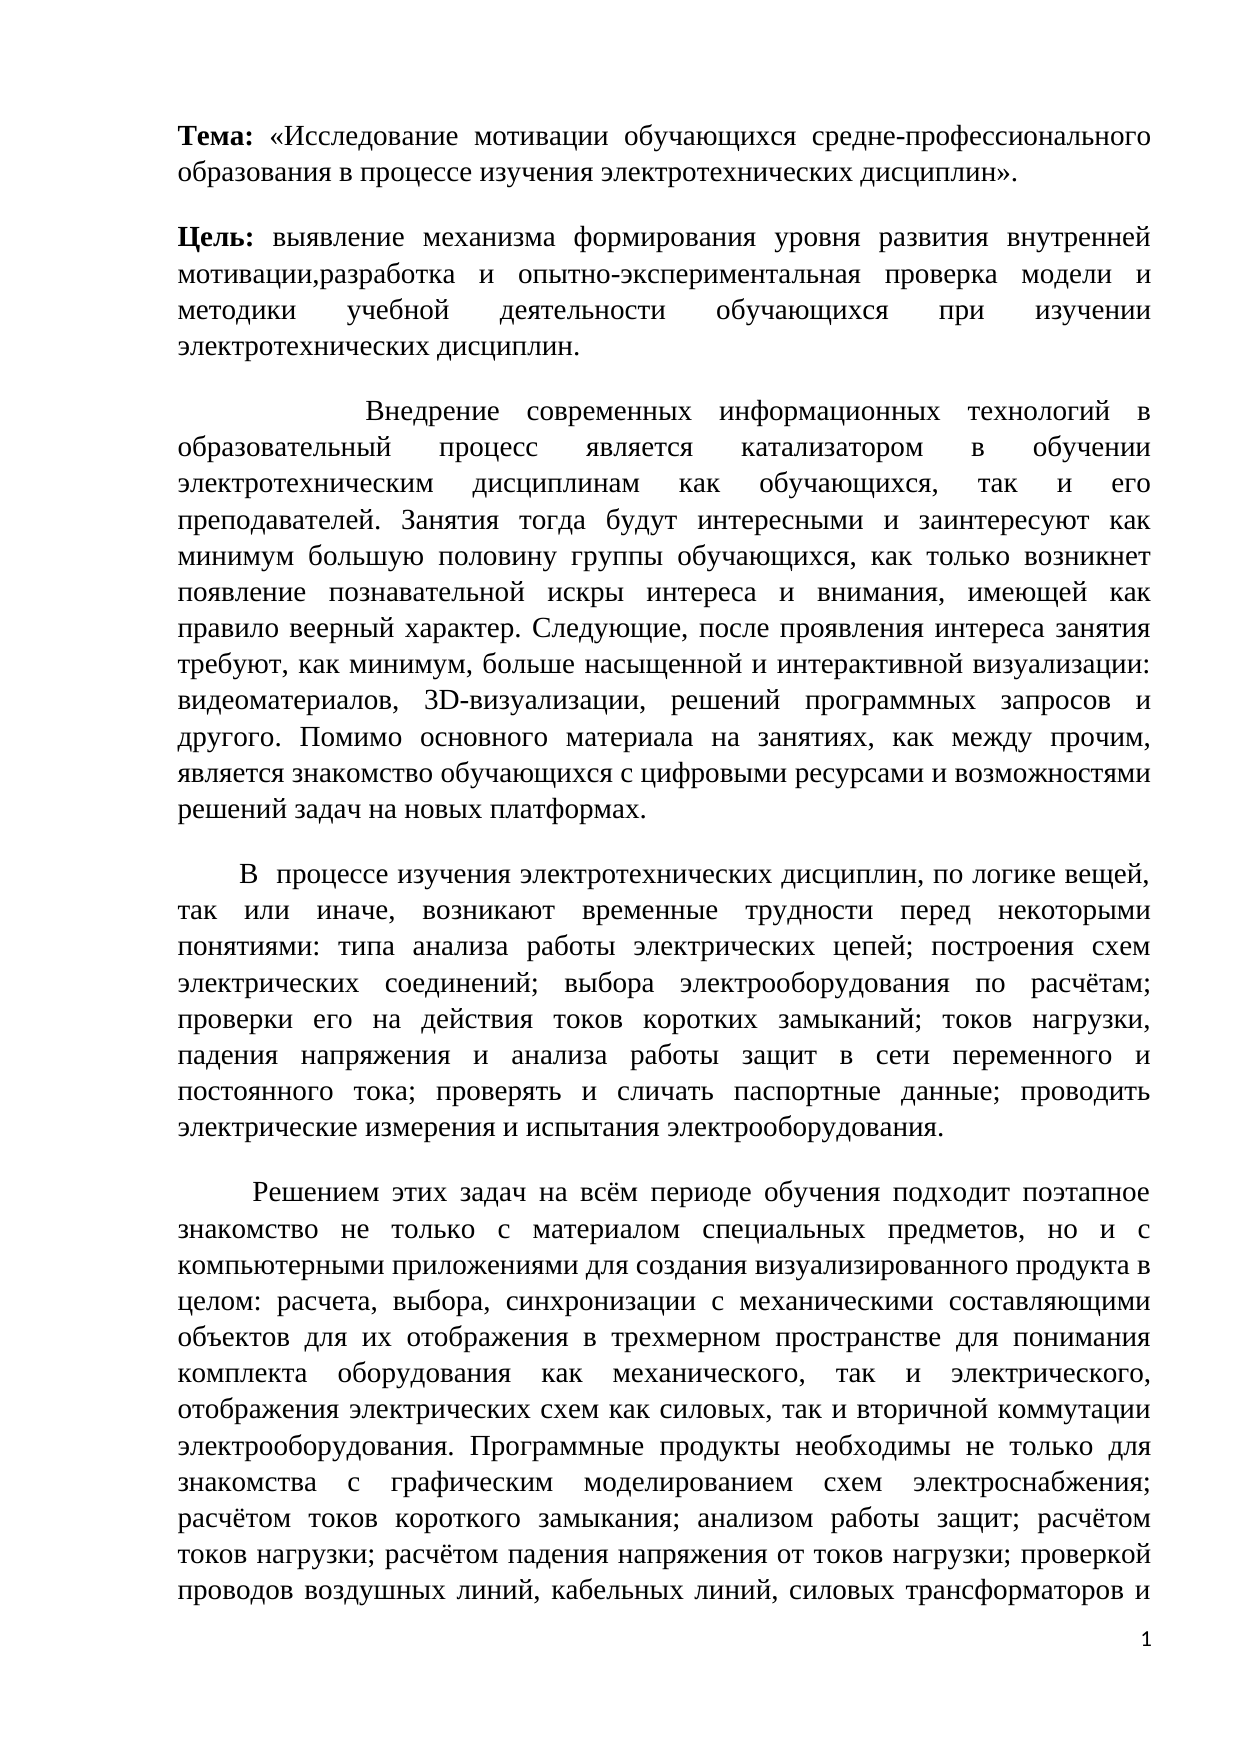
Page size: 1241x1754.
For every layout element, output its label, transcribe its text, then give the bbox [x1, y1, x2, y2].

text Тема: «Исследование мотивации обучающихся средне-профессионального образования в процессе изучения электротехнических дисциплин». [177, 118, 1152, 188]
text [177, 1174, 1152, 1606]
text Цель: выявление механизма формирования уровня развития внутренней мотивации,разработка и опытно-экспериментальная проверка модели и методики учебной деятельности обучающихся при изучении электротехнических дисциплин. [177, 219, 1152, 362]
text Внедрение современных информационных технологий в образовательный процесс является катализатором в обучении электротехническим дисциплинам как обучающихся, так и его преподавателей. Занятия тогда будут интересными и заинтересуют как минимум большую половину группы обучающихся, как только возникнет появление познавательной искры интереса и внимания, имеющей как правило веерный характер. Следующие, после проявления интереса занятия требуют, как минимум, больше насыщенной и интерактивной визуализации: видеоматериалов, 3D-визуализации, решений программных запросов и другого. Помимо основного материала на занятиях, как между прочим, является знакомство обучающихся с цифровыми ресурсами и возможностями решений задач на новых платформах. [177, 393, 1152, 824]
text В процессе изучения электротехнических дисциплин, по логике вещей, так или иначе, возникают временные трудности перед некоторыми понятиями: типа анализа работы электрических цепей; построения схем электрических соединений; выбора электрооборудования по расчётам; проверки его на действия токов коротких замыканий; токов нагрузки, падения напряжения и анализа работы защит в сети переменного и постоянного тока; проверять и сличать паспортные данные; проводить электрические измерения и испытания электрооборудования. [177, 856, 1152, 1143]
